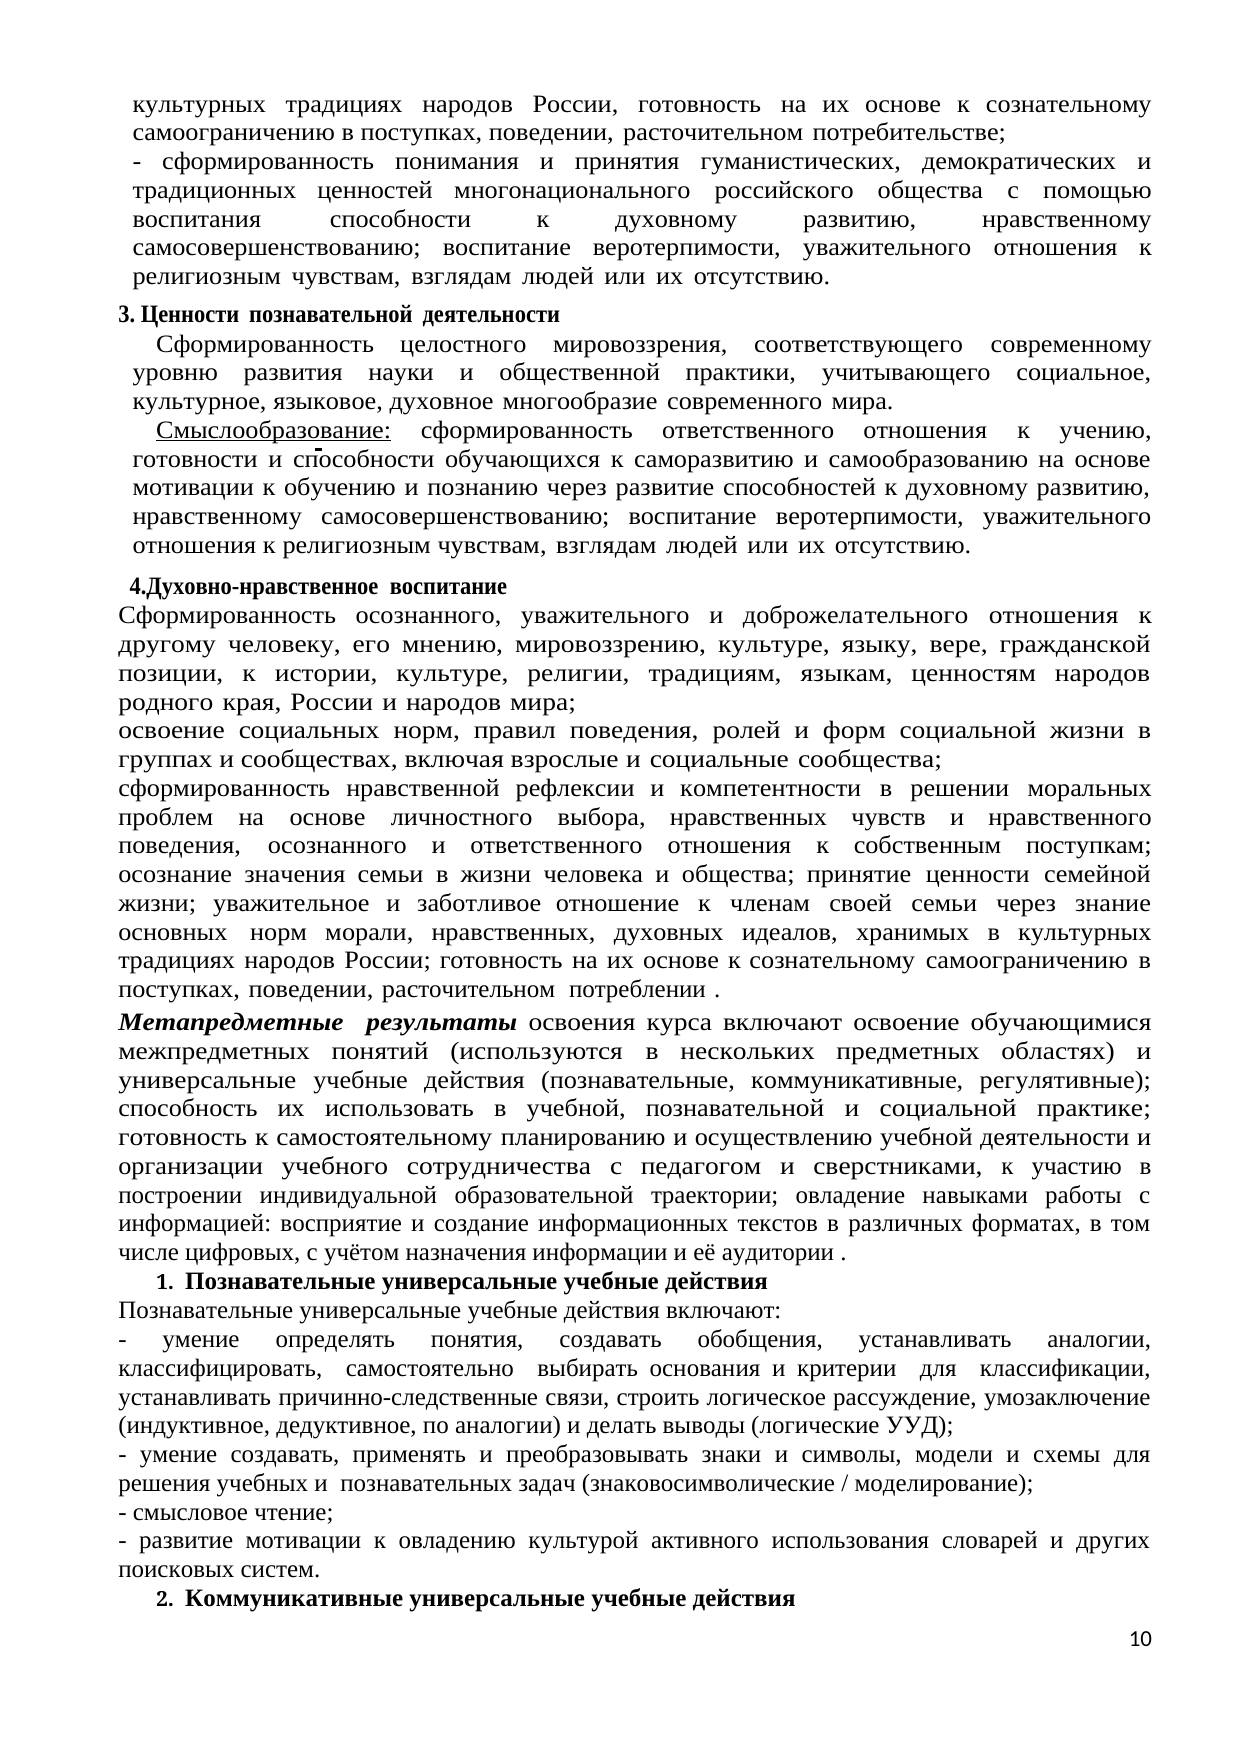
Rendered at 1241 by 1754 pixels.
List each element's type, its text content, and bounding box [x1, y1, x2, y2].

list Познавательные универсальные учебные действия [156, 1266, 1152, 1295]
text - смысловое чтение; [118, 1497, 1152, 1525]
text Метапредметные результаты освоения курса включают освоение обучающимися межпредметных понятий (используются в нескольких предметных областях) и универсальные учебные действия (познавательные, коммуникативные, регулятивные); способность их использовать в учебной, познавательной и социальной практике; готовность к самостоятельному планированию и осуществлению учебной деятельности и организации учебного сотрудничества с педагогом и сверстниками, к участию в построении индивидуальной образовательной траектории; овладение навыками работы с информацией: восприятие и создание информационных текстов в различных форматах, в том числе цифровых, с учётом назначения информации и её аудитории . [118, 1007, 1152, 1266]
text - сформированность понимания и принятия гуманистических, демократических и традиционных ценностей многонационального российского общества с помощью воспитания способности к духовному развитию, нравственному самосовершенствованию; воспитание веротерпимости, уважительного отношения к религиозным чувствам, взглядам людей или их отсутствию. [132, 146, 1152, 290]
list Коммуникативные универсальные учебные действия [156, 1583, 1152, 1612]
text Сформированность осознанного, уважительного и доброжелательного отношения к другому человеку, его мнению, мировоззрению, культуре, языку, вере, гражданской позиции, к истории, культуре, религии, традициям, языкам, ценностям народов родного края, России и народов мира; [118, 601, 1152, 716]
text - умение определять понятия, создавать обобщения, устанавливать аналогии, классифицировать, самостоятельно выбирать основания и критерии для классификации, устанавливать причинно-следственные связи, строить логическое рассуждение, умозаключение (индуктивное, дедуктивное, по аналогии) и делать выводы (логические УУД); [118, 1324, 1152, 1439]
text освоение социальных норм, правил поведения, ролей и форм социальной жизни в группах и сообществах, включая взрослые и социальные сообщества; [118, 716, 1152, 773]
text - умение создавать, применять и преобразовывать знаки и символы, модели и схемы для решения учебных и познавательных задач (знаковосимволические / моделирование); [118, 1439, 1152, 1497]
text - развитие мотивации к овладению культурой активного использования словарей и других поисковых систем. [118, 1525, 1152, 1583]
text Познавательные универсальные учебные действия включают: [118, 1295, 1152, 1324]
text 4.Духовно-нравственное воспитание [118, 571, 1152, 600]
text 3. Ценности познавательной деятельности [118, 299, 1152, 328]
text Смыслообразование: сформированность ответственного отношения к учению, готовности и способности обучающихся к саморазвитию и самообразованию на основе мотивации к обучению и познанию через развитие способностей к духовному развитию, нравственному самосовершенствованию; воспитание веротерпимости, уважительного отношения к религиозным чувствам, взглядам людей или их отсутствию. [132, 415, 1152, 559]
text сформированность нравственной рефлексии и компетентности в решении моральных проблем на основе личностного выбора, нравственных чувств и нравственного поведения, осознанного и ответственного отношения к собственным поступкам; осознание значения семьи в жизни человека и общества; принятие ценности семейной жизни; уважительное и заботливое отношение к членам своей семьи через знание основных норм морали, нравственных, духовных идеалов, хранимых в культурных традициях народов России; готовность на их основе к сознательному самоограничению в поступках, поведении, расточительном потреблении . [118, 773, 1152, 1003]
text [132, 89, 1152, 146]
text Сформированность целостного мировоззрения, соответствующего современному уровню развития науки и общественной практики, учитывающего социальное, культурное, языковое, духовное многообразие современного мира. [132, 329, 1152, 415]
